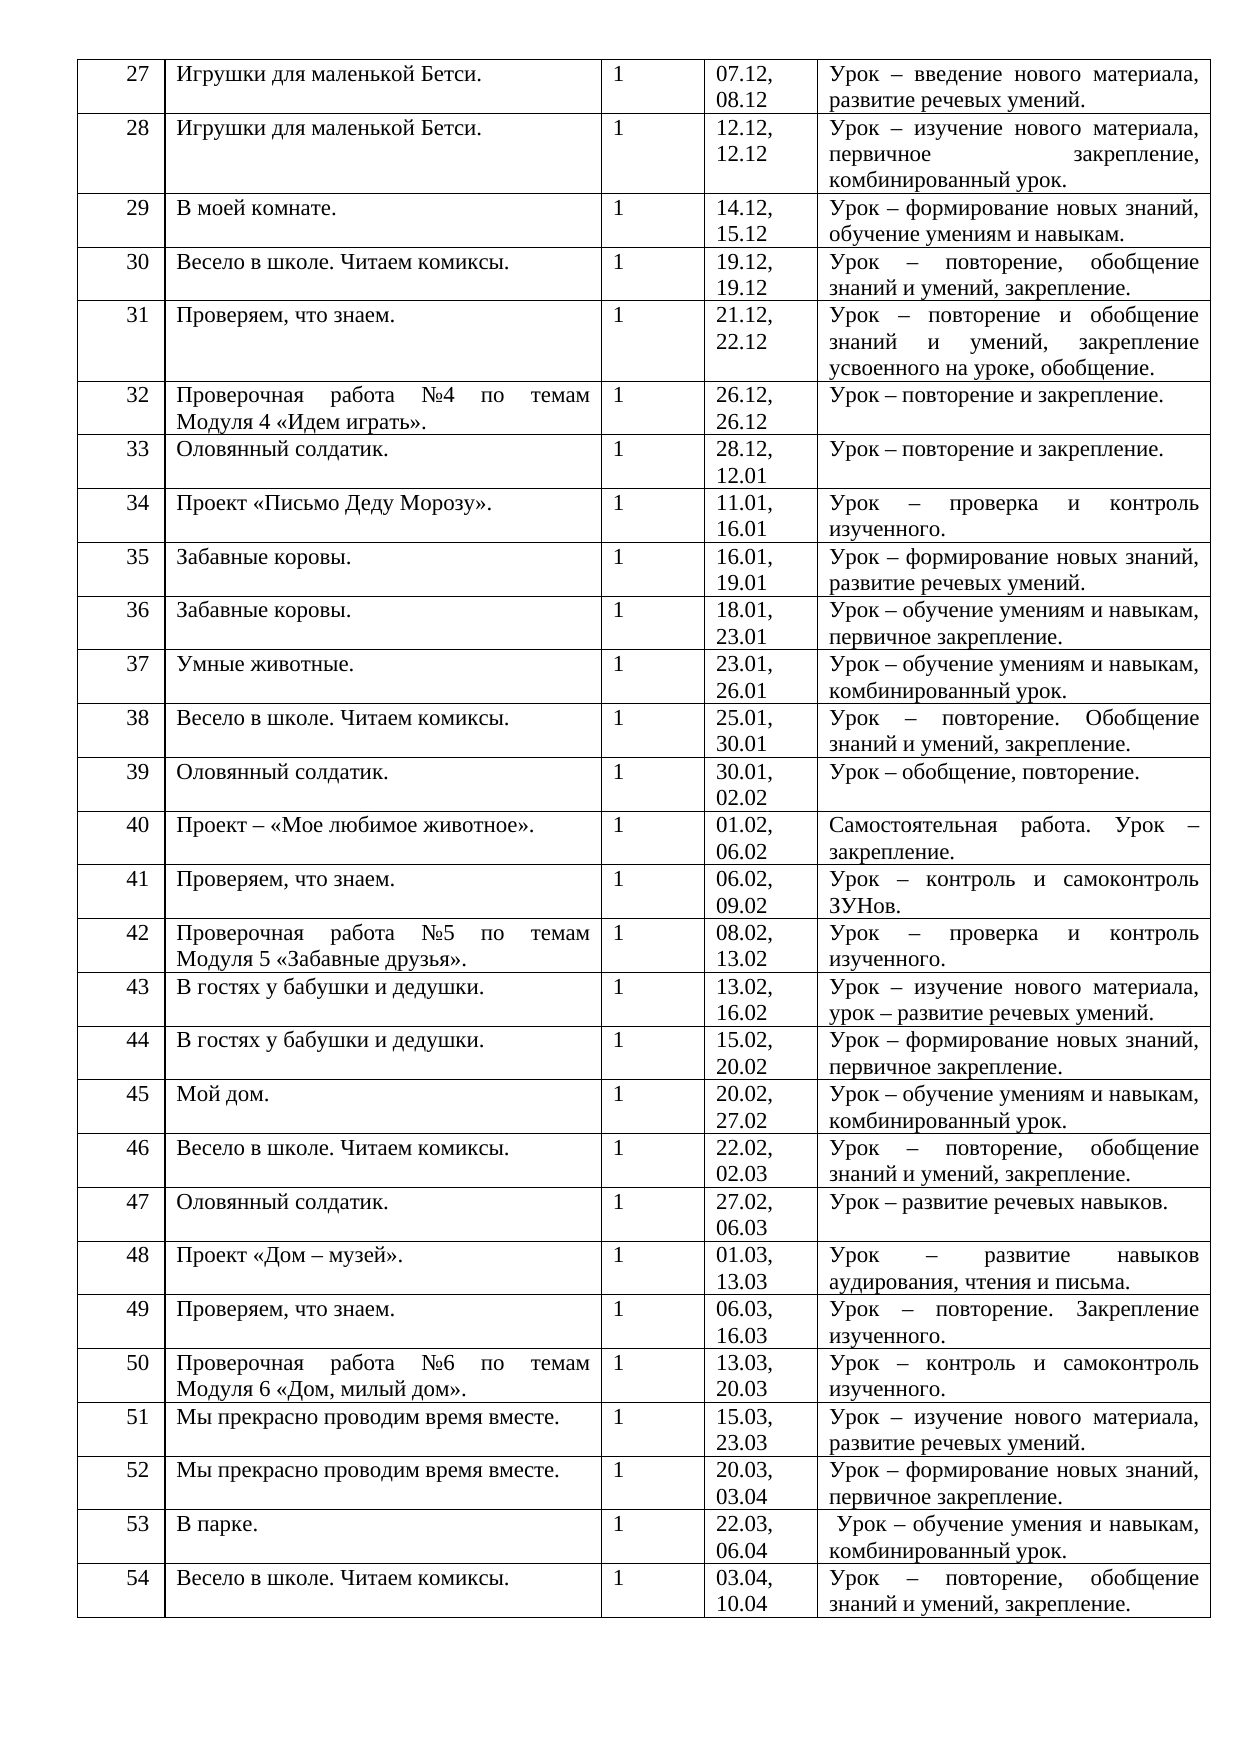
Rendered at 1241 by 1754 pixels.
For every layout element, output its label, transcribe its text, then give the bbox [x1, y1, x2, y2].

table_cell [78, 382, 164, 434]
table_cell 16.01, 19.01 [705, 543, 817, 596]
table_cell Урок – повторение, обобщение знаний и умений, закрепление. [818, 1564, 1210, 1617]
table_cell 28.12, 12.01 [705, 435, 817, 488]
table_cell Оловянный солдатик. [166, 435, 601, 488]
table_cell Забавные коровы. [166, 543, 601, 596]
table_cell В гостях у бабушки и дедушки. [166, 973, 601, 1026]
table_cell 15.03, 23.03 [705, 1403, 817, 1456]
table_cell [78, 973, 164, 1026]
table_cell 06.03, 16.03 [705, 1295, 817, 1348]
table_cell 1 [602, 1349, 704, 1402]
table_cell [78, 1295, 164, 1348]
table_cell [78, 704, 164, 757]
table_cell Мы прекрасно проводим время вместе. [166, 1457, 601, 1509]
table_cell 20.02, 27.02 [705, 1080, 817, 1133]
table_cell Проверяем, что знаем. [166, 1295, 601, 1348]
table_cell Урок – изучение нового материала, первичное закрепление, комбинированный урок. [818, 114, 1210, 193]
table_cell 1 [602, 865, 704, 918]
table_cell [78, 650, 164, 703]
table_cell Мой дом. [166, 1080, 601, 1133]
table_cell Проверочная работа №5 по темам Модуля 5 «Забавные друзья». [166, 919, 601, 972]
table_cell 21.12, 22.12 [705, 301, 817, 381]
table_cell Урок – контроль и самоконтроль ЗУНов. [818, 865, 1210, 918]
table_cell Мы прекрасно проводим время вместе. [166, 1403, 601, 1456]
table_cell 1 [602, 1242, 704, 1294]
table_cell Проект «Дом – музей». [166, 1242, 601, 1294]
table_cell Урок – обучение умениям и навыкам, комбинированный урок. [818, 650, 1210, 703]
table_cell [78, 1510, 164, 1563]
table_cell [78, 597, 164, 649]
table_cell 1 [602, 435, 704, 488]
table_cell 1 [602, 489, 704, 542]
table_cell 01.02, 06.02 [705, 812, 817, 864]
table_cell Урок – введение нового материала, развитие речевых умений. [818, 60, 1210, 113]
table_cell 1 [602, 704, 704, 757]
table_cell Весело в школе. Читаем комиксы. [166, 704, 601, 757]
table_cell Проверяем, что знаем. [166, 865, 601, 918]
table_cell 25.01, 30.01 [705, 704, 817, 757]
table_cell [78, 194, 164, 247]
table_cell Урок – обучение умениям и навыкам, комбинированный урок. [818, 1080, 1210, 1133]
table_cell [78, 114, 164, 193]
table_cell 1 [602, 60, 704, 113]
table_cell 20.03, 03.04 [705, 1457, 817, 1509]
table_cell Проверочная работа №6 по темам Модуля 6 «Дом, милый дом». [166, 1349, 601, 1402]
table_cell Оловянный солдатик. [166, 758, 601, 811]
table_cell 18.01, 23.01 [705, 597, 817, 649]
table_cell Урок – обучение умениям и навыкам, первичное закрепление. [818, 597, 1210, 649]
table_cell Проект – «Мое любимое животное». [166, 812, 601, 864]
table_cell Самостоятельная работа. Урок – закрепление. [818, 812, 1210, 864]
table_cell 13.02, 16.02 [705, 973, 817, 1026]
table_cell [78, 812, 164, 864]
table_cell 26.12, 26.12 [705, 382, 817, 434]
table_cell 22.02, 02.03 [705, 1134, 817, 1187]
table_cell Игрушки для маленькой Бетси. [166, 60, 601, 113]
table_cell 1 [602, 1027, 704, 1079]
table_cell Урок – повторение. Закрепление изученного. [818, 1295, 1210, 1348]
table_cell 1 [602, 543, 704, 596]
table_cell 14.12, 15.12 [705, 194, 817, 247]
table_cell Урок – развитие навыков аудирования, чтения и письма. [818, 1242, 1210, 1294]
table_cell 01.03, 13.03 [705, 1242, 817, 1294]
table_cell 06.02, 09.02 [705, 865, 817, 918]
table_cell [78, 60, 164, 113]
table_cell Урок – повторение и обобщение знаний и умений, закрепление усвоенного на уроке, обобщение. [818, 301, 1210, 381]
table_cell Урок – формирование новых знаний, первичное закрепление. [818, 1457, 1210, 1509]
table_cell 23.01, 26.01 [705, 650, 817, 703]
table_cell Урок – формирование новых знаний, обучение умениям и навыкам. [818, 194, 1210, 247]
table_cell Проект «Письмо Деду Морозу». [166, 489, 601, 542]
table_cell В парке. [166, 1510, 601, 1563]
table_cell 1 [602, 1134, 704, 1187]
table_cell Весело в школе. Читаем комиксы. [166, 1134, 601, 1187]
table_cell [78, 1457, 164, 1509]
table_cell 11.01, 16.01 [705, 489, 817, 542]
table_cell 15.02, 20.02 [705, 1027, 817, 1079]
table_cell 1 [602, 301, 704, 381]
table_cell [78, 1134, 164, 1187]
table_cell 1 [602, 194, 704, 247]
table_cell Весело в школе. Читаем комиксы. [166, 1564, 601, 1617]
table_cell [78, 1349, 164, 1402]
table_cell 27.02, 06.03 [705, 1188, 817, 1241]
table_cell [78, 758, 164, 811]
table_cell 22.03, 06.04 [705, 1510, 817, 1563]
table_cell Забавные коровы. [166, 597, 601, 649]
table_cell 1 [602, 1295, 704, 1348]
table_cell 1 [602, 650, 704, 703]
table_cell [78, 1080, 164, 1133]
table_cell 07.12, 08.12 [705, 60, 817, 113]
table_cell Урок – изучение нового материала, урок – развитие речевых умений. [818, 973, 1210, 1026]
table_cell 1 [602, 758, 704, 811]
table_cell Урок – развитие речевых навыков. [818, 1188, 1210, 1241]
table_cell 03.04, 10.04 [705, 1564, 817, 1617]
table_cell 1 [602, 1510, 704, 1563]
table_cell 30.01, 02.02 [705, 758, 817, 811]
table_cell Проверяем, что знаем. [166, 301, 601, 381]
table_cell [78, 1027, 164, 1079]
table_cell [78, 301, 164, 381]
table_cell В гостях у бабушки и дедушки. [166, 1027, 601, 1079]
table_cell Урок – повторение и закрепление. [818, 382, 1210, 434]
table_cell [78, 1564, 164, 1617]
table_cell В моей комнате. [166, 194, 601, 247]
table_cell 1 [602, 597, 704, 649]
table_cell 1 [602, 1080, 704, 1133]
table_cell Урок – контроль и самоконтроль изученного. [818, 1349, 1210, 1402]
table_cell 1 [602, 973, 704, 1026]
table_cell [78, 1403, 164, 1456]
table_cell Умные животные. [166, 650, 601, 703]
table_cell 1 [602, 248, 704, 300]
table_cell 08.02, 13.02 [705, 919, 817, 972]
table_cell Урок – изучение нового материала, развитие речевых умений. [818, 1403, 1210, 1456]
table_cell [78, 489, 164, 542]
table_cell Урок – формирование новых знаний, развитие речевых умений. [818, 543, 1210, 596]
table_cell 1 [602, 1564, 704, 1617]
table_cell 12.12, 12.12 [705, 114, 817, 193]
table_cell 1 [602, 1403, 704, 1456]
table_cell 13.03, 20.03 [705, 1349, 817, 1402]
table_cell [78, 248, 164, 300]
table_cell Урок – формирование новых знаний, первичное закрепление. [818, 1027, 1210, 1079]
table_cell Урок – повторение и закрепление. [818, 435, 1210, 488]
table_cell Урок – повторение, обобщение знаний и умений, закрепление. [818, 1134, 1210, 1187]
table_cell Игрушки для маленькой Бетси. [166, 114, 601, 193]
table_cell [78, 919, 164, 972]
table_cell Урок – обобщение, повторение. [818, 758, 1210, 811]
table_cell Весело в школе. Читаем комиксы. [166, 248, 601, 300]
table_cell Урок – повторение. Обобщение знаний и умений, закрепление. [818, 704, 1210, 757]
table_cell Урок – обучение умения и навыкам, комбинированный урок. [818, 1510, 1210, 1563]
table_cell 1 [602, 919, 704, 972]
table_cell [78, 865, 164, 918]
table_cell [78, 1188, 164, 1241]
table_cell 1 [602, 1188, 704, 1241]
table_cell 1 [602, 812, 704, 864]
table_cell Урок – проверка и контроль изученного. [818, 919, 1210, 972]
table_cell [78, 435, 164, 488]
table_cell 1 [602, 1457, 704, 1509]
table_cell Оловянный солдатик. [166, 1188, 601, 1241]
table_cell Урок – повторение, обобщение знаний и умений, закрепление. [818, 248, 1210, 300]
table_cell Урок – проверка и контроль изученного. [818, 489, 1210, 542]
table_cell [78, 543, 164, 596]
table_cell 19.12, 19.12 [705, 248, 817, 300]
table_cell 1 [602, 114, 704, 193]
table_cell 1 [602, 382, 704, 434]
table_cell Проверочная работа №4 по темам Модуля 4 «Идем играть». [166, 382, 601, 434]
table_cell [78, 1242, 164, 1294]
